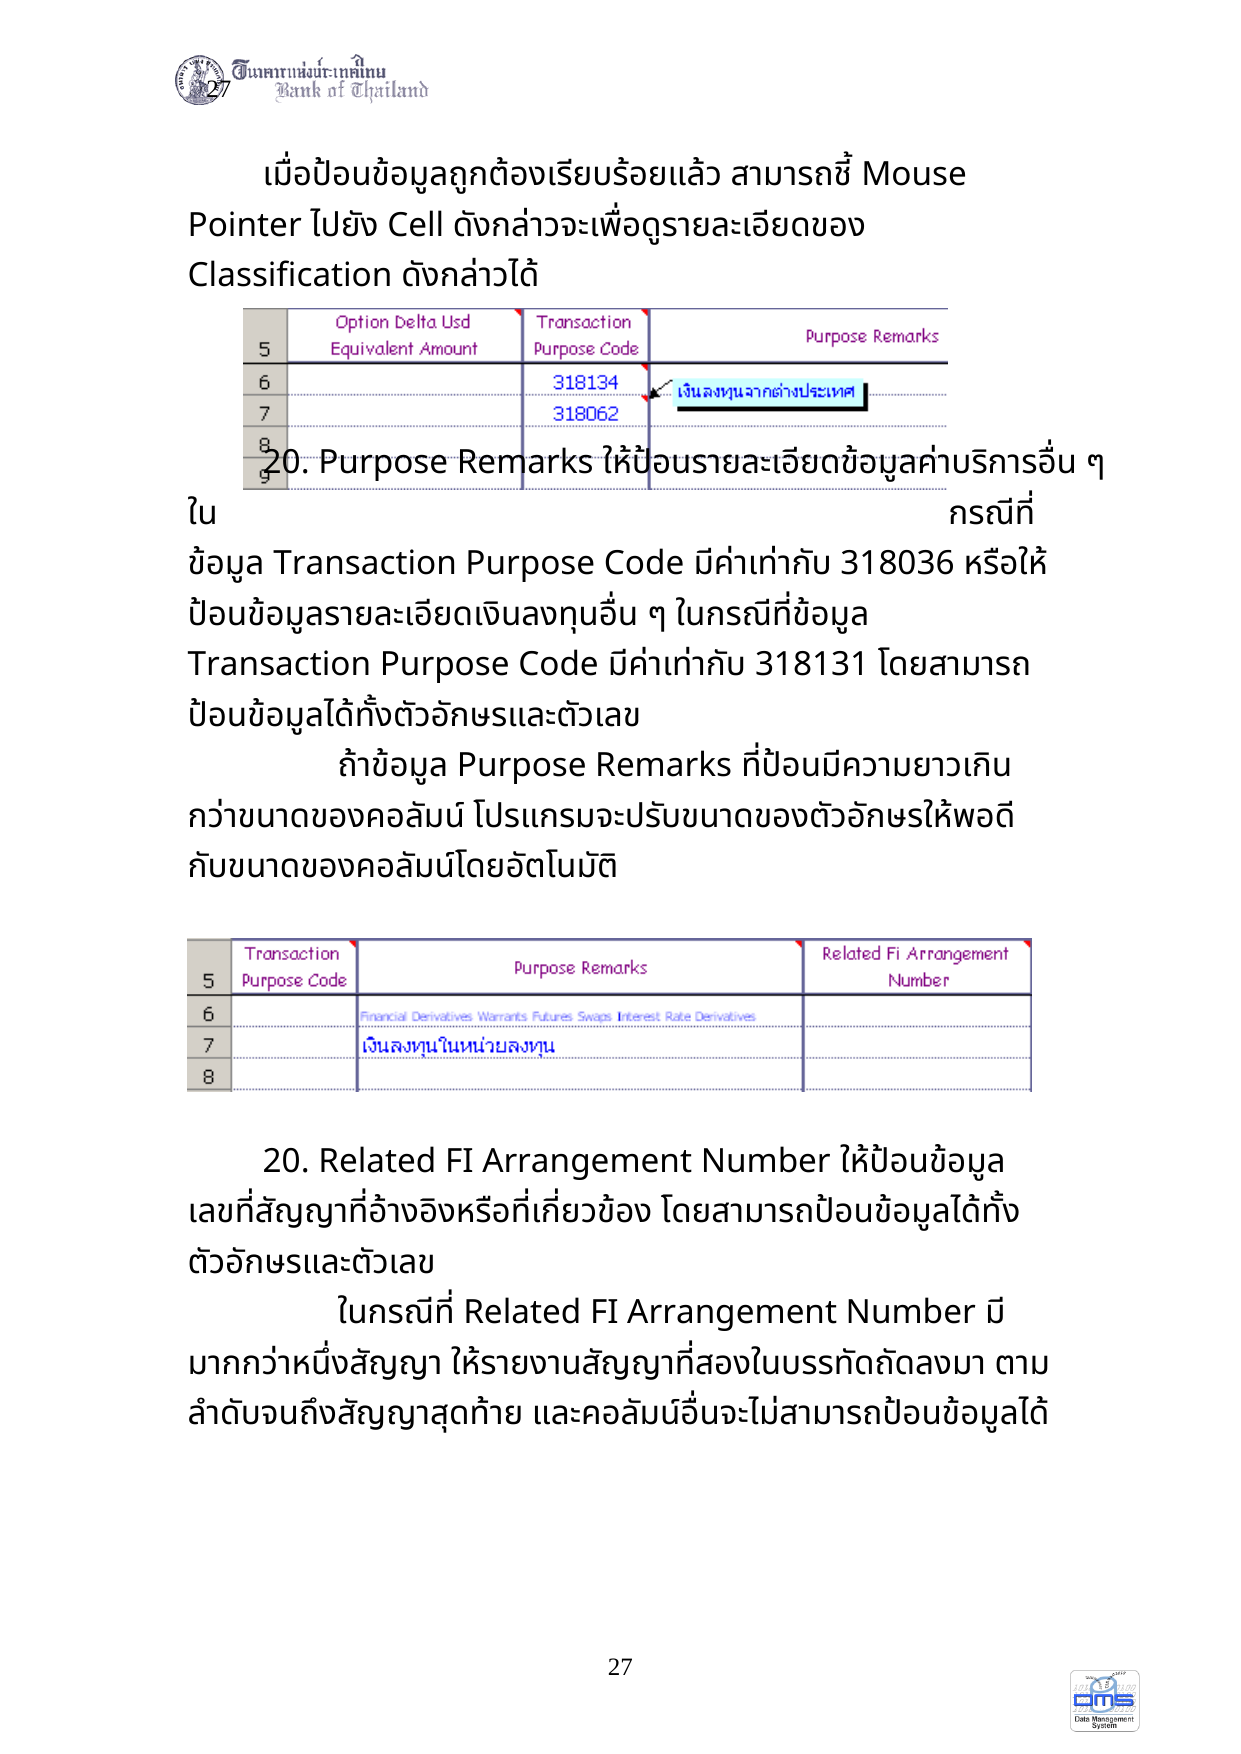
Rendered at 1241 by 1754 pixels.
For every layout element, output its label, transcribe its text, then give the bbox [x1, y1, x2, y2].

picture [1068, 1668, 1144, 1737]
picture [187, 938, 1032, 1092]
text ถ้าข้อมูล Purpose Remarks ที่ป้อนมีความยาวเกินกว่าขนาดของคอลัมน์ โปรแกรมจะปรับขนาดของตัวอักษรให้พอดีกับขนาดของคอลัมน์โดยอัตโนมัติ [187, 741, 1053, 893]
text ในกรณีที่ Related FI Arrangement Number มีมากกว่าหนึ่งสัญญา ให้รายงานสัญญาที่สองในบรรทัดถัดลงมา ตามลำดับจนถึงสัญญาสุดท้าย และคอลัมน์อื่นจะไม่สามารถป้อนข้อมูลได้ [187, 1288, 1053, 1440]
text เมื่อป้อนข้อมูลถูกต้องเรียบร้อยแล้ว สามารถชี้ Mouse Pointer ไปยัง Cell ดังกล่าวจะเพื่อดูรายละเอียดของ Classification ดังกล่าวได้ [187, 150, 1053, 302]
text 20. Purpose Remarks ให้ป้อนรายละเอียดข้อมูลค่าบริการอื่น ๆ ในกรณีที่ข้อมูล Transaction Purpose Code มีค่าเท่ากับ 318036 หรือให้ป้อนข้อมูลรายละเอียดเงินลงทุนอื่น ๆ ในกรณีที่ข้อมูล Transaction Purpose Code มีค่าเท่ากับ 318131 โดยสามารถป้อนข้อมูลได้ทั้งตัวอักษรและตัวเลข [187, 438, 1053, 741]
picture [168, 49, 432, 113]
picture [243, 308, 948, 438]
text 20. Related FI Arrangement Number ให้ป้อนข้อมูลเลขที่สัญญาที่อ้างอิงหรือที่เกี่ยวข้อง โดยสามารถป้อนข้อมูลได้ทั้งตัวอักษรและตัวเลข [187, 1137, 1053, 1288]
